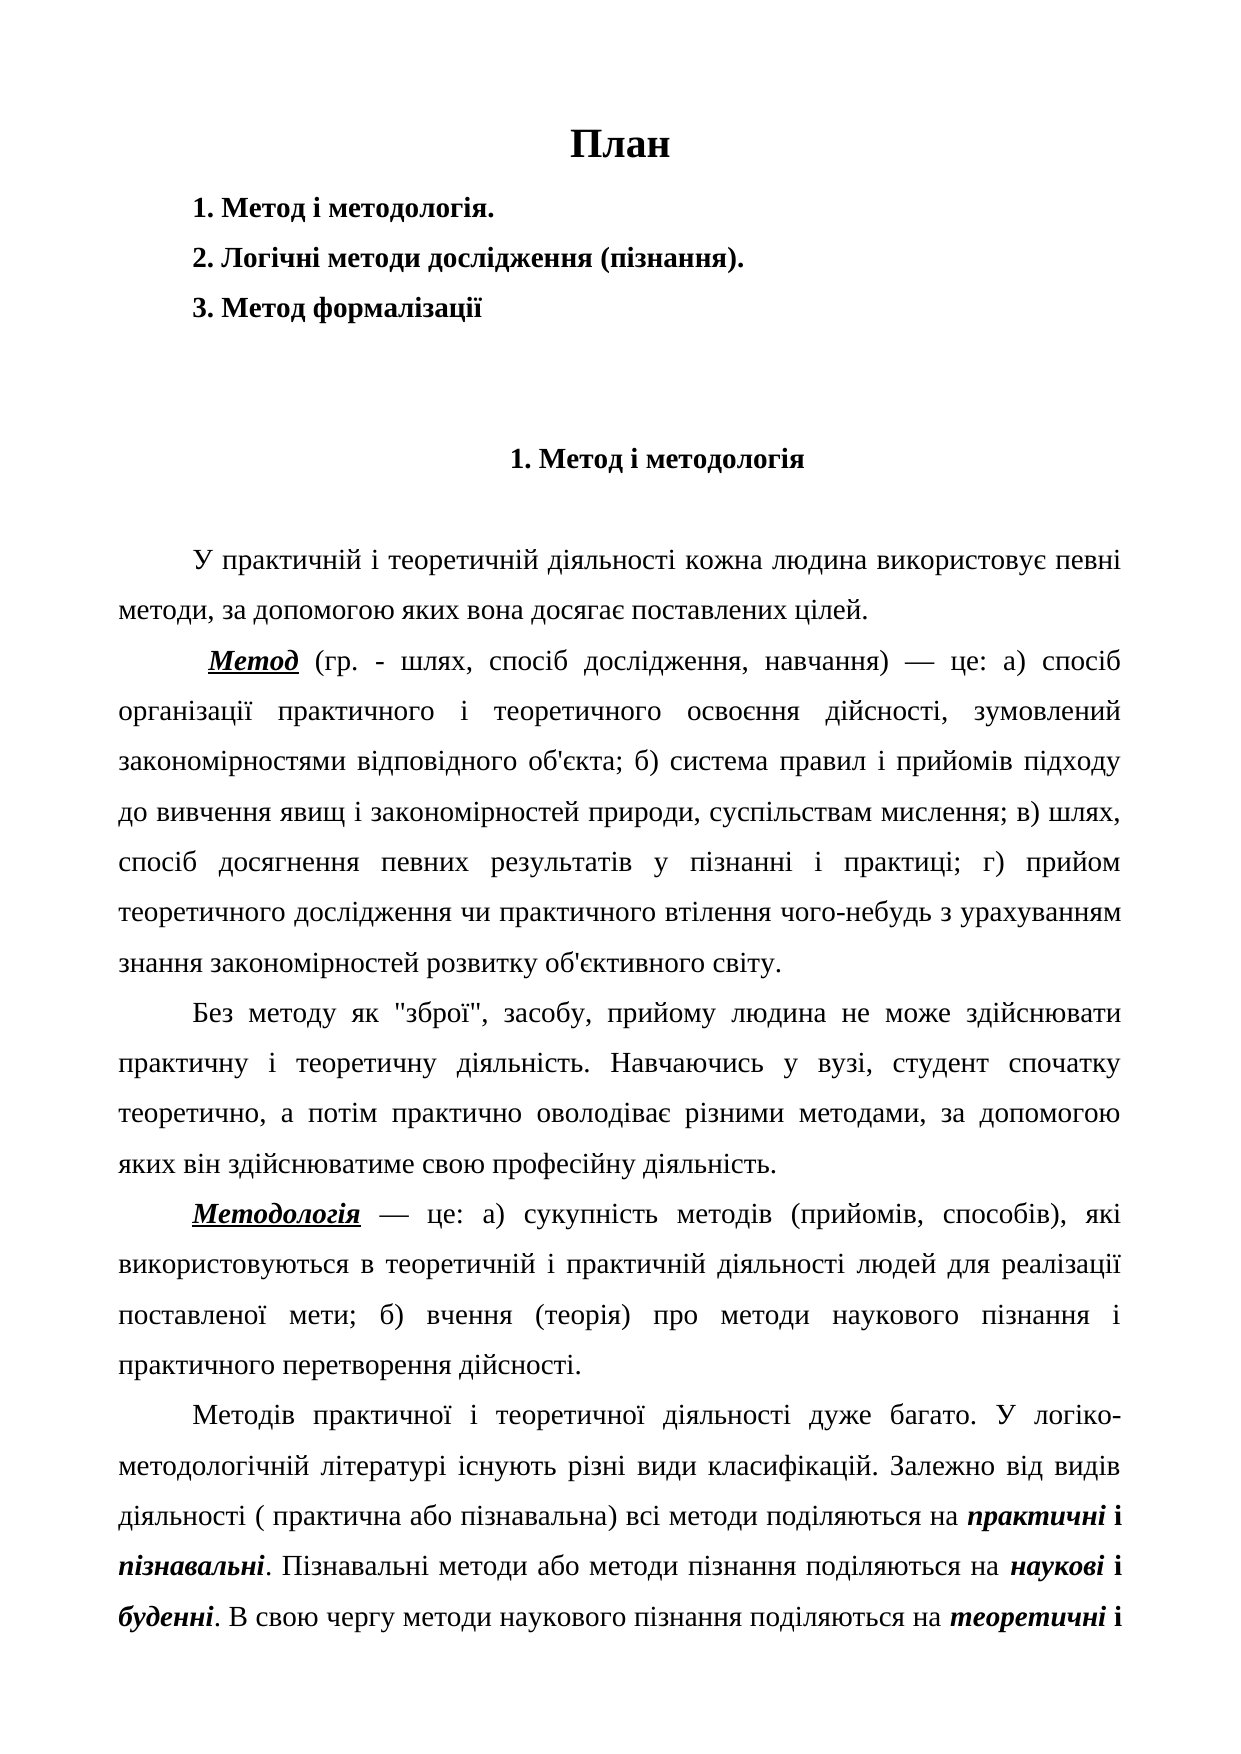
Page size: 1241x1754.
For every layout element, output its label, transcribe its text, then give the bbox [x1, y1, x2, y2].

text Метод (гр. - шлях, спосіб дослідження, навчання) — це: а) спосіб організації практичного і теоретичного освоєння дійсності, зумовлений закономірностями відповідного об'єкта; б) система правил і прийомів підходу до вивчення явищ і закономірностей природи, суспільствам мислення; в) шлях, спосіб досягнення певних результатів у пізнанні і практиці; г) прийом теоретичного дослідження чи практичного втілення чого-небудь з урахуванням знання закономірностей розвитку об'єктивного світу. [118, 643, 1122, 978]
text 2. Логічні методи дослідження (пізнання). [118, 240, 1122, 274]
text 1. Метод і методологія. [118, 190, 1122, 223]
text Методологія — це: а) сукупність методів (прийомів, способів), які використовуються в теоретичній і практичній діяльності людей для реалізації поставленої мети; б) вчення (теорія) про методи наукового пізнання і практичного перетворення дійсності. [118, 1196, 1122, 1381]
text Без методу як "зброї", засобу, прийому людина не може здійснювати практичну і теоретичну діяльність. Навчаючись у вузі, студент спочатку теоретично, а потім практично оволодіває різними методами, за допомогою яких він здійснюватиме свою професійну діяльність. [118, 995, 1122, 1179]
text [118, 1397, 1122, 1632]
text У практичній і теоретичній діяльності кожна людина використовує певні методи, за допомогою яких вона досягає поставлених цілей. [118, 542, 1122, 626]
text 3. Метод формалізації [118, 291, 1122, 324]
text 1. Метод і методологія [118, 442, 1122, 475]
subtitle План [118, 118, 1122, 166]
